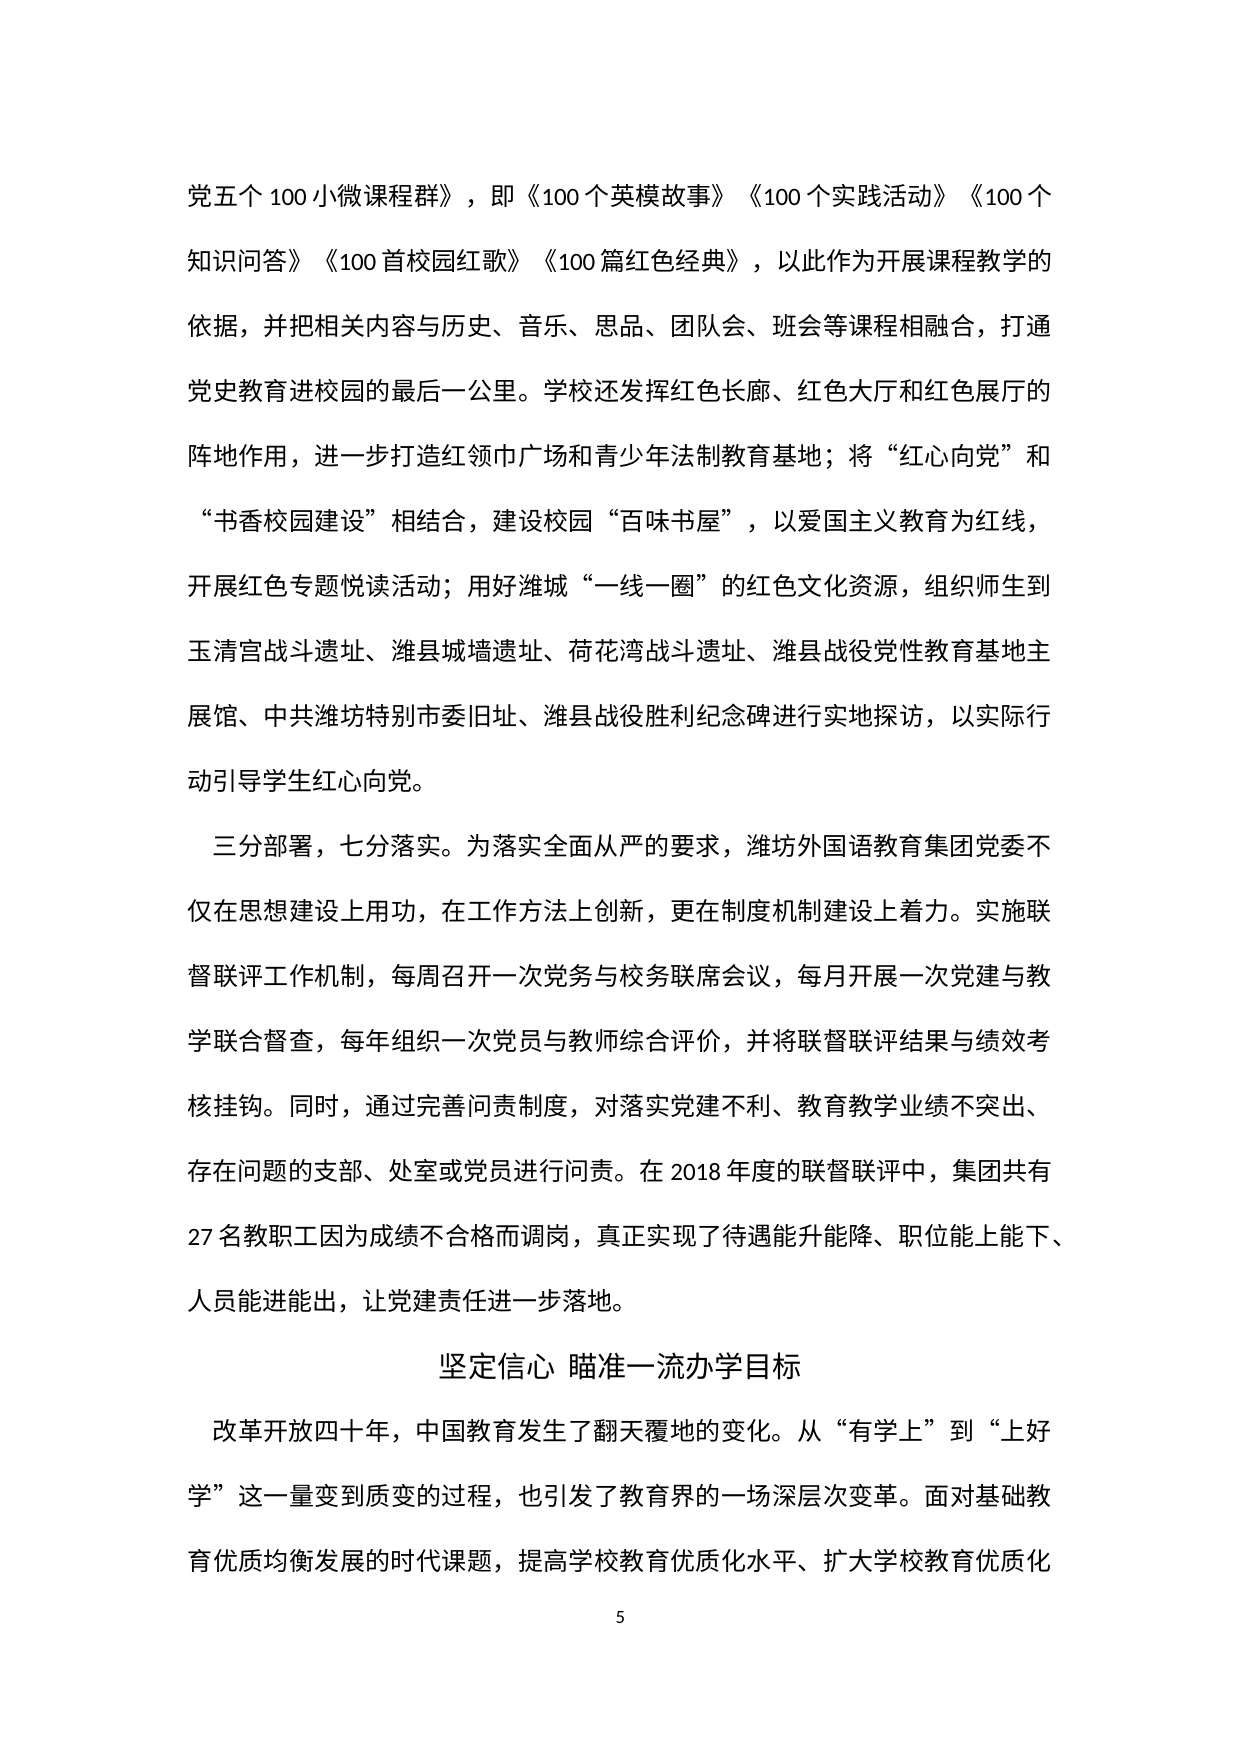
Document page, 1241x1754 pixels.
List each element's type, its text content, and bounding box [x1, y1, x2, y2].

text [187, 1397, 1053, 1592]
text 三分部署，七分落实。为落实全面从严的要求，潍坊外国语教育集团党委不仅在思想建设上用功，在工作方法上创新，更在制度机制建设上着力。实施联督联评工作机制，每周召开一次党务与校务联席会议，每月开展一次党建与教学联合督查，每年组织一次党员与教师综合评价，并将联督联评结果与绩效考核挂钩。同时，通过完善问责制度，对落实党建不利、教育教学业绩不突出、存在问题的支部、处室或党员进行问责。在2018年度的联督联评中，集团共有27名教职工因为成绩不合格而调岗，真正实现了待遇能升能降、职位能上能下、人员能进能出，让党建责任进一步落地。 [187, 812, 1053, 1332]
text 坚定信心 瞄准一流办学目标 [187, 1332, 1053, 1397]
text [187, 162, 1053, 812]
